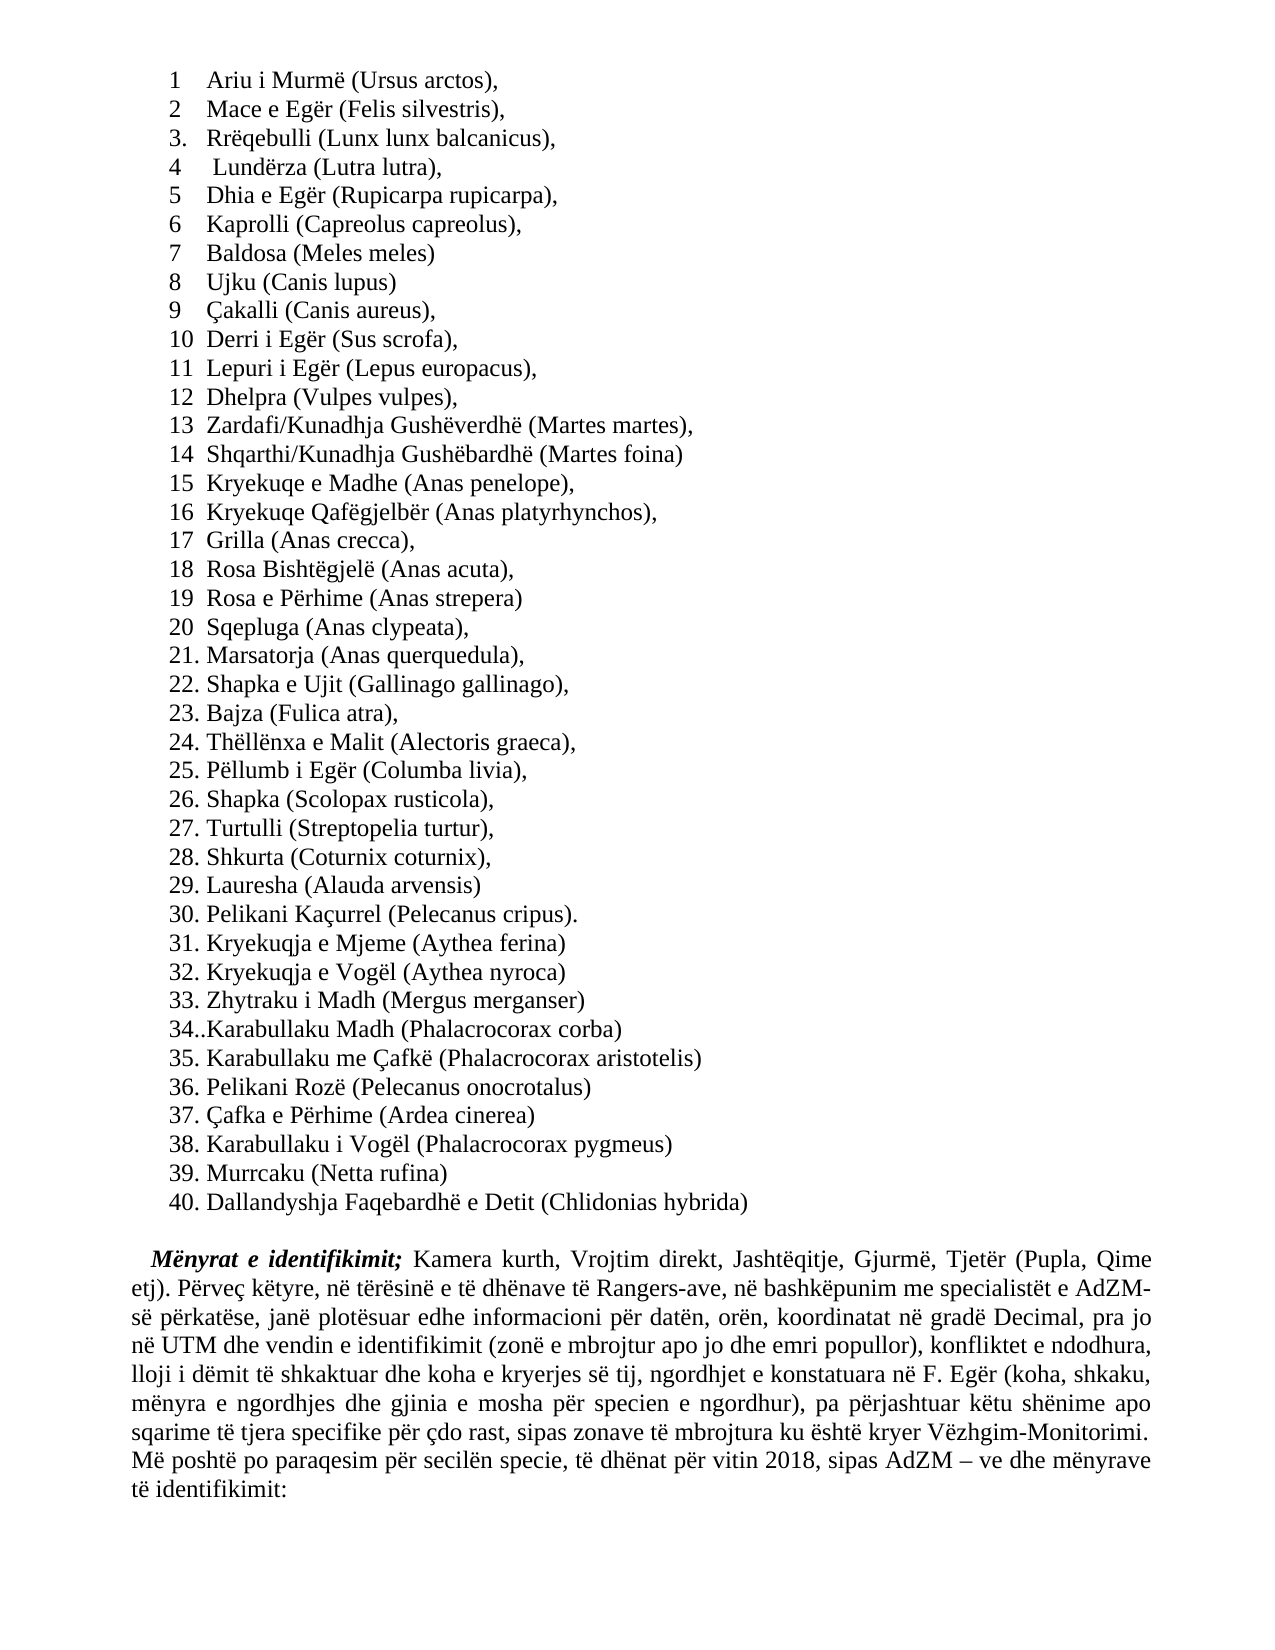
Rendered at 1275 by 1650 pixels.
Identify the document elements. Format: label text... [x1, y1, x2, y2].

list Mace e Egër (Felis silvestris), [169, 94, 1153, 123]
text 24. Thëllënxa e Malit (Alectoris graeca), [131, 727, 1153, 756]
list Rosa Bishtëgjelë (Anas acuta), [169, 554, 1153, 583]
text 39. Murrcaku (Netta rufina) [131, 1158, 1153, 1187]
list Zardafi/Kunadhja Gushëverdhë (Martes martes), [169, 411, 1153, 439]
list Dhelpra (Vulpes vulpes), [169, 382, 1153, 411]
text 32. Kryekuqja e Vogël (Aythea nyroca) [131, 957, 1153, 986]
list Lepuri i Egër (Lepus europacus), [169, 353, 1153, 382]
list Derri i Egër (Sus scrofa), [169, 324, 1153, 353]
list Grilla (Anas crecca), [169, 526, 1153, 554]
text 23. Bajza (Fulica atra), [131, 698, 1153, 727]
text 3. Rrëqebulli (Lunx lunx balcanicus), [169, 123, 1153, 152]
text Mënyrat e identifikimit; Kamera kurth, Vrojtim direkt, Jashtëqitje, Gjurmë, Tjetër (Pupla, Qime etj). Përveç këtyre, në tërësinë e të dhënave të Rangers-ave, në bashkëpunim me specialistët e AdZM-së përkatëse, janë plotësuar edhe informacioni për datën, orën, koordinatat në gradë Decimal, pra jo në UTM dhe vendin e identifikimit (zonë e mbrojtur apo jo dhe emri popullor), konfliktet e ndodhura, lloji i dëmit të shkaktuar dhe koha e kryerjes së tij, ngordhjet e konstatuara në F. Egër (koha, shkaku, mënyra e ngordhjes dhe gjinia e mosha për specien e ngordhur), pa përjashtuar këtu shënime apo sqarime të tjera specifike për çdo rast, sipas zonave të mbrojtura ku është kryer Vëzhgim-Monitorimi. [131, 1244, 1153, 1446]
list Baldosa (Meles meles) [169, 238, 1153, 267]
list Shqarthi/Kunadhja Gushëbardhë (Martes foina) [169, 439, 1153, 468]
text 27. Turtulli (Streptopelia turtur), [131, 813, 1153, 842]
list Ariu i Murmë (Ursus arctos), [169, 66, 1153, 94]
text 33. Zhytraku i Madh (Mergus merganser) [131, 986, 1153, 1014]
list Kaprolli (Capreolus capreolus), [169, 209, 1153, 238]
text 37. Çafka e Përhime (Ardea cinerea) [131, 1101, 1153, 1129]
text 30. Pelikani Kaçurrel (Pelecanus cripus). [131, 899, 1153, 928]
text 36. Pelikani Rozë (Pelecanus onocrotalus) [131, 1072, 1153, 1101]
list Lundërza (Lutra lutra), [169, 152, 1153, 181]
text 21. Marsatorja (Anas querquedula), [169, 641, 1153, 669]
text Më poshtë po paraqesim për secilën specie, të dhënat për vitin 2018, sipas AdZM – ve dhe mënyrave të identifikimit: [131, 1446, 1153, 1503]
text 22. Shapka e Ujit (Gallinago gallinago), [131, 669, 1153, 698]
text 38. Karabullaku i Vogël (Phalacrocorax pygmeus) [131, 1129, 1153, 1158]
list Rosa e Përhime (Anas strepera) [169, 583, 1153, 612]
text 29. Lauresha (Alauda arvensis) [131, 871, 1153, 899]
list Çakalli (Canis aureus), [169, 296, 1153, 324]
text 26. Shapka (Scolopax rusticola), [131, 784, 1153, 813]
text 25. Pëllumb i Egër (Columba livia), [131, 756, 1153, 784]
text 31. Kryekuqja e Mjeme (Aythea ferina) [131, 928, 1153, 957]
list Dhia e Egër (Rupicarpa rupicarpa), [169, 181, 1153, 209]
list Ujku (Canis lupus) [169, 267, 1153, 296]
list Sqepluga (Anas clypeata), [169, 612, 1153, 641]
text 34..Karabullaku Madh (Phalacrocorax corba) [131, 1014, 1153, 1043]
text 40. Dallandyshja Faqebardhë e Detit (Chlidonias hybrida) [131, 1187, 1153, 1216]
list Kryekuqe e Madhe (Anas penelope), [169, 468, 1153, 497]
text 28. Shkurta (Coturnix coturnix), [131, 842, 1153, 871]
list Kryekuqe Qafëgjelbër (Anas platyrhynchos), [169, 497, 1153, 526]
text 35. Karabullaku me Çafkë (Phalacrocorax aristotelis) [131, 1043, 1153, 1072]
